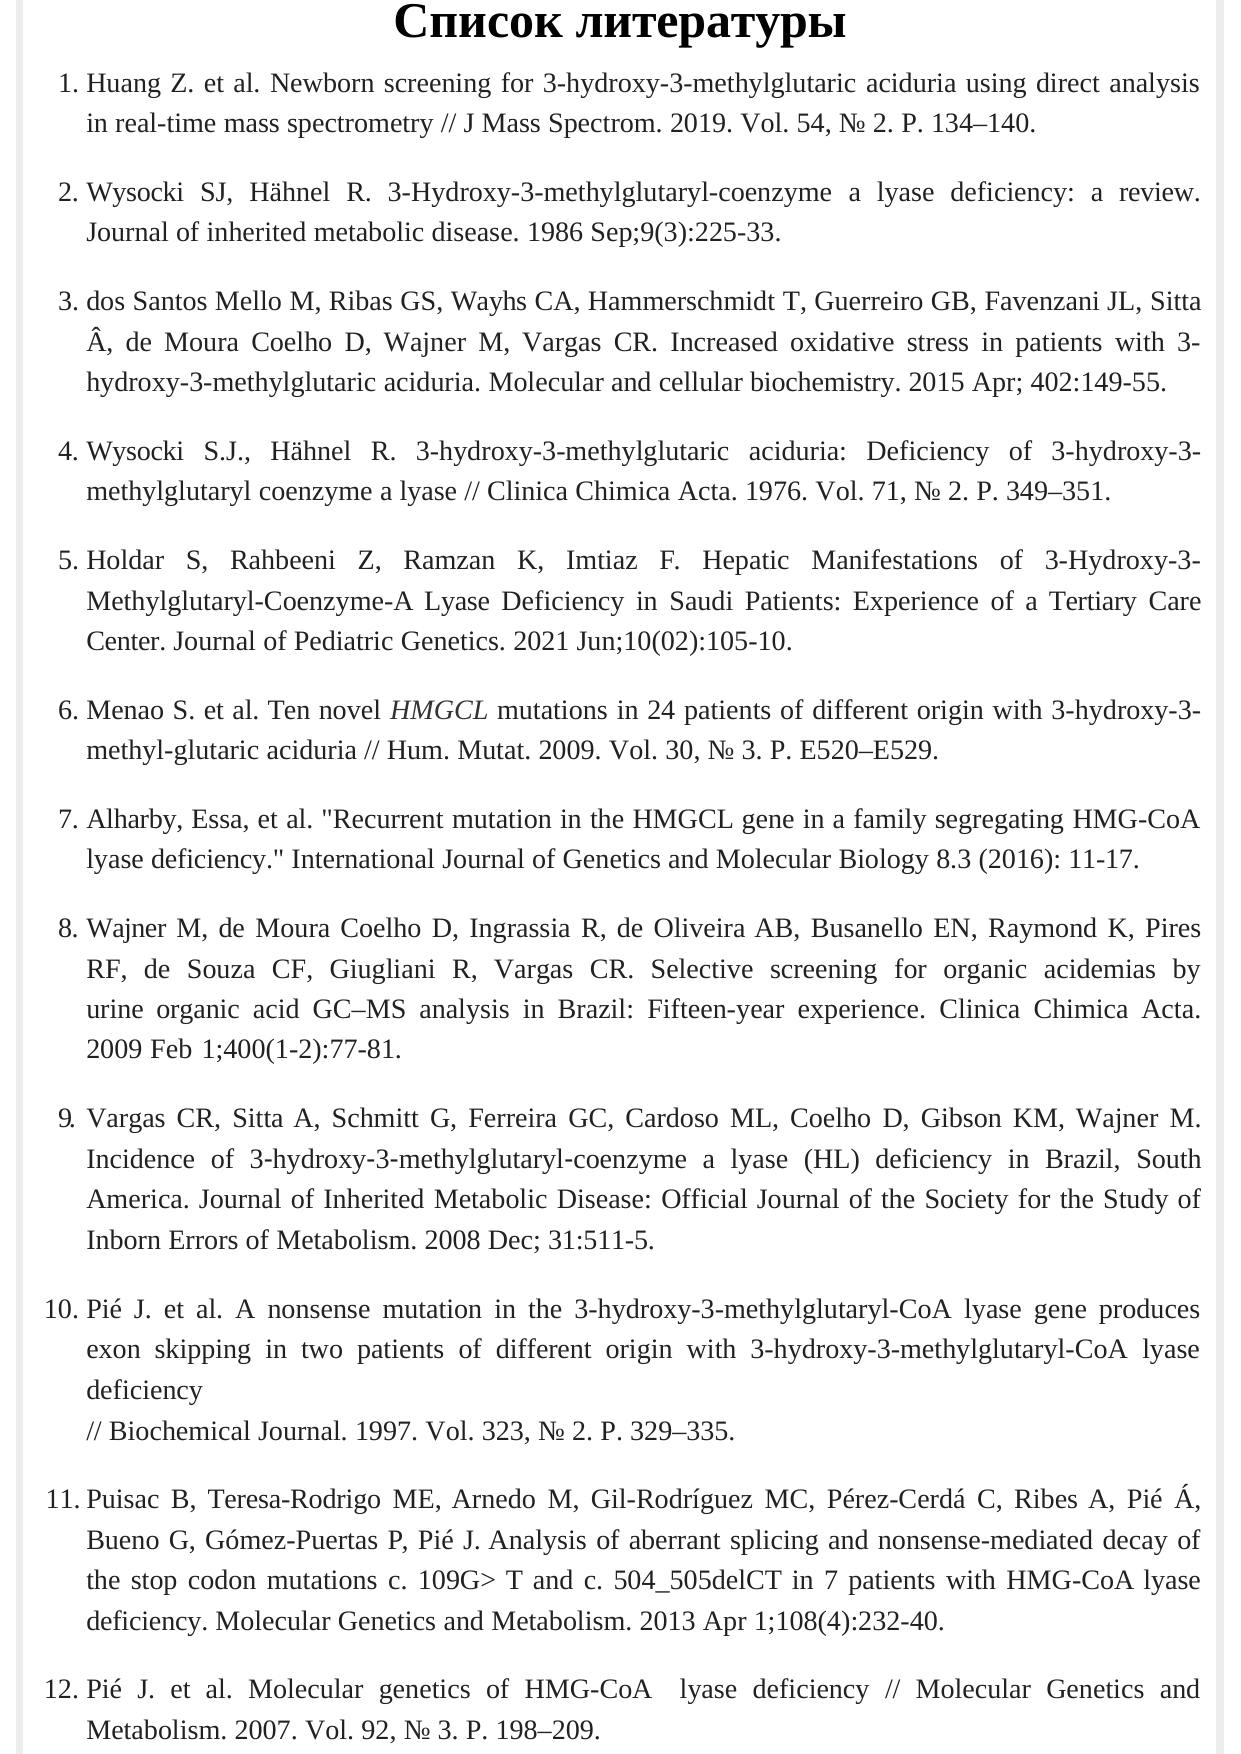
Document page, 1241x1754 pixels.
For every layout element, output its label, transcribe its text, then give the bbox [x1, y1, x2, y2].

list Holdar S, Rahbeeni Z, Ramzan K, Imtiaz F. Hepatic Manifestations of 3-Hydroxy-3- Methylglutaryl-Coenzyme-A Lyase Deficiency in Saudi Patients: Experience of a Tertiary Care Center. Journal of Pediatric Genetics. 2021 Jun;10(02):105-10. [58, 543, 1201, 656]
list Menao S. et al. Ten novel HMGCL mutations in 24 patients of different origin with 3-hydroxy-3- methyl-glutaric aciduria // Hum. Mutat. 2009. Vol. 30, № 3. P. E520–E529. [58, 693, 1201, 766]
list Pié J. et al. A nonsense mutation in the 3-hydroxy-3-methylglutaryl-CoA lyase gene produces exon skipping in two patients of different origin with 3-hydroxy-3-methylglutaryl-CoA lyase deficiency [44, 1292, 1201, 1405]
list dos Santos Mello M, Ribas GS, Wayhs CA, Hammerschmidt T, Guerreiro GB, Favenzani JL, Sitta Â, de Moura Coelho D, Wajner M, Vargas CR. Increased oxidative stress in patients with 3- hydroxy-3-methylglutaric aciduria. Molecular and cellular biochemistry. 2015 Apr; 402:149-55. [58, 284, 1201, 397]
list Puisac B, Teresa-Rodrigo ME, Arnedo M, Gil-Rodríguez MC, Pérez-Cerdá C, Ribes A, Pié Á, Bueno G, Gómez-Puertas P, Pié J. Analysis of aberrant splicing and nonsense-mediated decay of the stop codon mutations c. 109G> T and c. 504_505delCT in 7 patients with HMG-CoA lyase deficiency. Molecular Genetics and Metabolism. 2013 Apr 1;108(4):232-40. [45, 1482, 1201, 1636]
list Pié J. et al. Molecular genetics of HMG-CoA lyase deficiency // Molecular Genetics and Metabolism. 2007. Vol. 92, № 3. P. 198–209. [44, 1673, 1200, 1745]
list Wysocki S.J., Hähnel R. 3-hydroxy-3-methylglutaric aciduria: Deficiency of 3-hydroxy-3- methylglutaryl coenzyme a lyase // Clinica Chimica Acta. 1976. Vol. 71, № 2. P. 349–351. [58, 434, 1201, 507]
list Huang Z. et al. Newborn screening for 3-hydroxy-3-methylglutaric aciduria using direct analysis in real-time mass spectrometry // J Mass Spectrom. 2019. Vol. 54, № 2. P. 134–140. [58, 66, 1200, 138]
text Список литературы [393, 0, 1236, 46]
text // Biochemical Journal. 1997. Vol. 323, № 2. P. 329–335. [86, 1414, 1236, 1446]
list Vargas CR, Sitta A, Schmitt G, Ferreira GC, Cardoso ML, Coelho D, Gibson KM, Wajner M. Incidence of 3‐hydroxy‐3‐methylglutaryl‐coenzyme a lyase (HL) deficiency in Brazil, South America. Journal of Inherited Metabolic Disease: Official Journal of the Society for the Study of Inborn Errors of Metabolism. 2008 Dec; 31:511-5. [58, 1095, 1201, 1258]
list Alharby, Essa, et al. "Recurrent mutation in the HMGCL gene in a family segregating HMG-CoA lyase deficiency." International Journal of Genetics and Molecular Biology 8.3 (2016): 11-17. [58, 802, 1201, 875]
list Wysocki SJ, Hähnel R. 3-Hydroxy-3-methylglutaryl-coenzyme a lyase deficiency: a review. Journal of inherited metabolic disease. 1986 Sep;9(3):225-33. [58, 175, 1201, 248]
list Wajner M, de Moura Coelho D, Ingrassia R, de Oliveira AB, Busanello EN, Raymond K, Pires RF, de Souza CF, Giugliani R, Vargas CR. Selective screening for organic acidemias by urine organic acid GC–MS analysis in Brazil: Fifteen-year experience. Clinica Chimica Acta. 2009 Feb 1;400(1-2):77-81. [58, 911, 1201, 1065]
